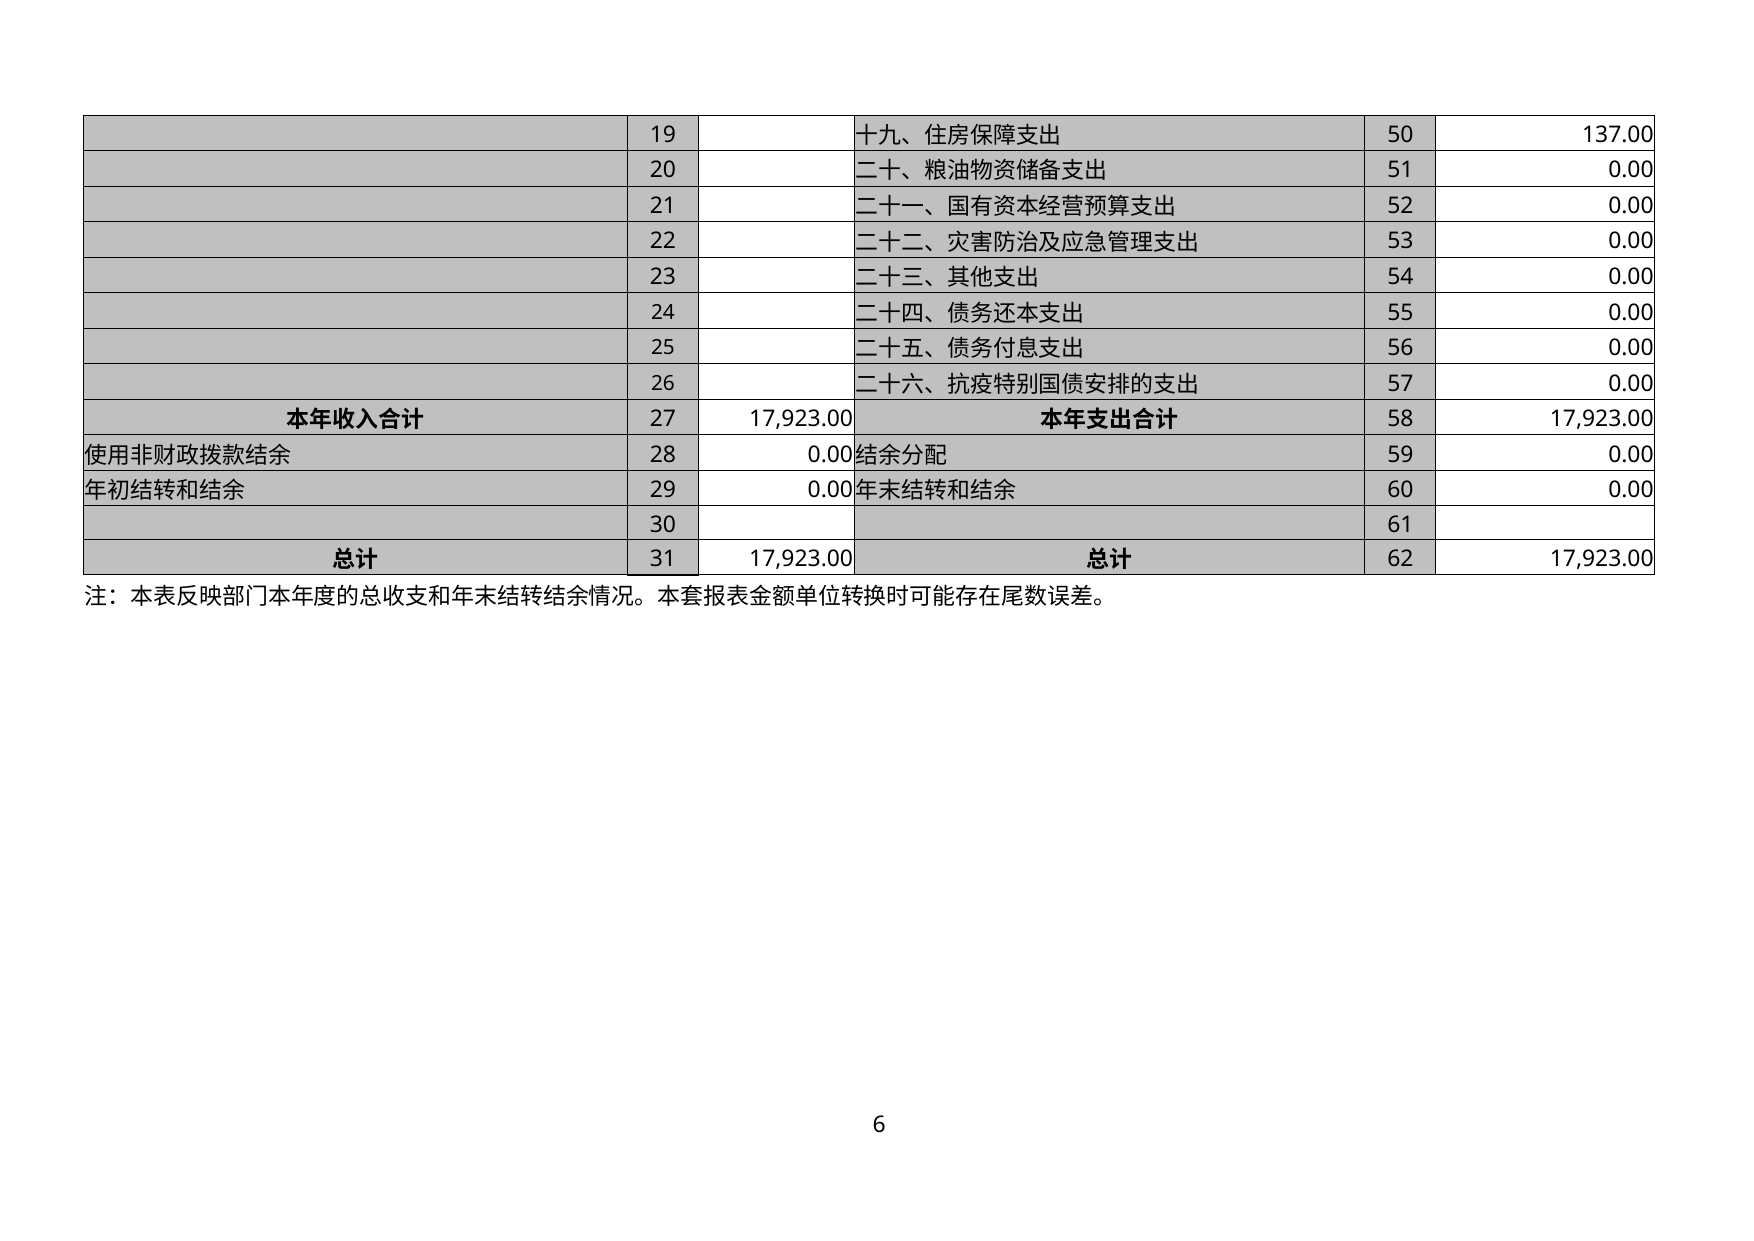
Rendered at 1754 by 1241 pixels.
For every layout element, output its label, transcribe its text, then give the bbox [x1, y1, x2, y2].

table_cell 31 [628, 540, 698, 574]
table_cell 0.00 [699, 471, 854, 505]
table_cell 50 [1365, 116, 1435, 150]
table_cell [84, 293, 627, 328]
table_cell 54 [1365, 258, 1435, 292]
table_cell [699, 293, 854, 328]
table_cell 总计 [855, 540, 1364, 574]
table_cell 22 [628, 222, 698, 257]
table_cell 二十一、国有资本经营预算支出 [855, 187, 1364, 221]
table_cell 0.00 [1436, 471, 1654, 505]
table_cell 二十二、灾害防治及应急管理支出 [855, 222, 1364, 257]
table_cell [84, 151, 627, 186]
table_cell [1436, 506, 1654, 539]
table_cell [699, 151, 854, 186]
table_cell 二十六、抗疫特别国债安排的支出 [855, 364, 1364, 399]
table_cell [84, 364, 627, 399]
table_cell 总计 [84, 540, 627, 574]
table_cell 本年收入合计 [84, 400, 627, 434]
table_cell 53 [1365, 222, 1435, 257]
table_cell [84, 329, 627, 363]
table_cell 0.00 [1436, 293, 1654, 328]
table_cell 23 [628, 258, 698, 292]
table_cell [699, 187, 854, 221]
table_cell 使用非财政拨款结余 [84, 435, 627, 470]
table_cell 19 [628, 116, 698, 150]
table_cell 二十、粮油物资储备支出 [855, 151, 1364, 186]
table_cell 59 [1365, 435, 1435, 470]
table_cell [84, 116, 627, 150]
table_cell 0.00 [1436, 329, 1654, 363]
table_cell 17,923.00 [1436, 400, 1654, 434]
table_cell 55 [1365, 293, 1435, 328]
table_cell [699, 364, 854, 399]
table_cell 0.00 [1436, 364, 1654, 399]
table_cell 本年支出合计 [855, 400, 1364, 434]
table_cell 58 [1365, 400, 1435, 434]
table_cell 0.00 [1436, 222, 1654, 257]
table_cell 57 [1365, 364, 1435, 399]
table_cell 30 [628, 506, 698, 539]
table_cell [699, 506, 854, 539]
table_cell [84, 506, 627, 539]
table_cell 注：本表反映部门本年度的总收支和年末结转结余情况。本套报表金额单位转换时可能存在尾数误差。 [83, 575, 1655, 611]
table_cell 27 [628, 400, 698, 434]
table_cell 年末结转和结余 [855, 471, 1364, 505]
table_cell [699, 222, 854, 257]
table_cell 29 [628, 471, 698, 505]
table_cell 0.00 [1436, 258, 1654, 292]
table_cell 61 [1365, 506, 1435, 539]
table_cell 十九、住房保障支出 [855, 116, 1364, 150]
table_cell 21 [628, 187, 698, 221]
table_cell 17,923.00 [1436, 540, 1654, 574]
table_cell [84, 222, 627, 257]
table_cell 二十三、其他支出 [855, 258, 1364, 292]
table_cell 17,923.00 [699, 400, 854, 434]
table_cell [699, 116, 854, 150]
table_cell 62 [1365, 540, 1435, 574]
table_cell [699, 329, 854, 363]
table_cell 51 [1365, 151, 1435, 186]
table_cell 0.00 [1436, 187, 1654, 221]
table_cell 年初结转和结余 [84, 471, 627, 505]
table_cell 20 [628, 151, 698, 186]
table_cell 24 [628, 293, 698, 328]
table_cell 结余分配 [855, 435, 1364, 470]
table_cell 137.00 [1436, 116, 1654, 150]
table_cell 60 [1365, 471, 1435, 505]
table_cell [699, 258, 854, 292]
table_cell 二十四、债务还本支出 [855, 293, 1364, 328]
table_cell [84, 187, 627, 221]
table_cell 二十五、债务付息支出 [855, 329, 1364, 363]
table_cell 28 [628, 435, 698, 470]
table_cell 56 [1365, 329, 1435, 363]
table_cell [84, 258, 627, 292]
table_cell 25 [628, 329, 698, 363]
table_cell 0.00 [699, 435, 854, 470]
table_cell 17,923.00 [699, 540, 854, 574]
table_cell 0.00 [1436, 435, 1654, 470]
table_cell [855, 506, 1364, 539]
table_cell 26 [628, 364, 698, 399]
table_cell 52 [1365, 187, 1435, 221]
table_cell 0.00 [1436, 151, 1654, 186]
